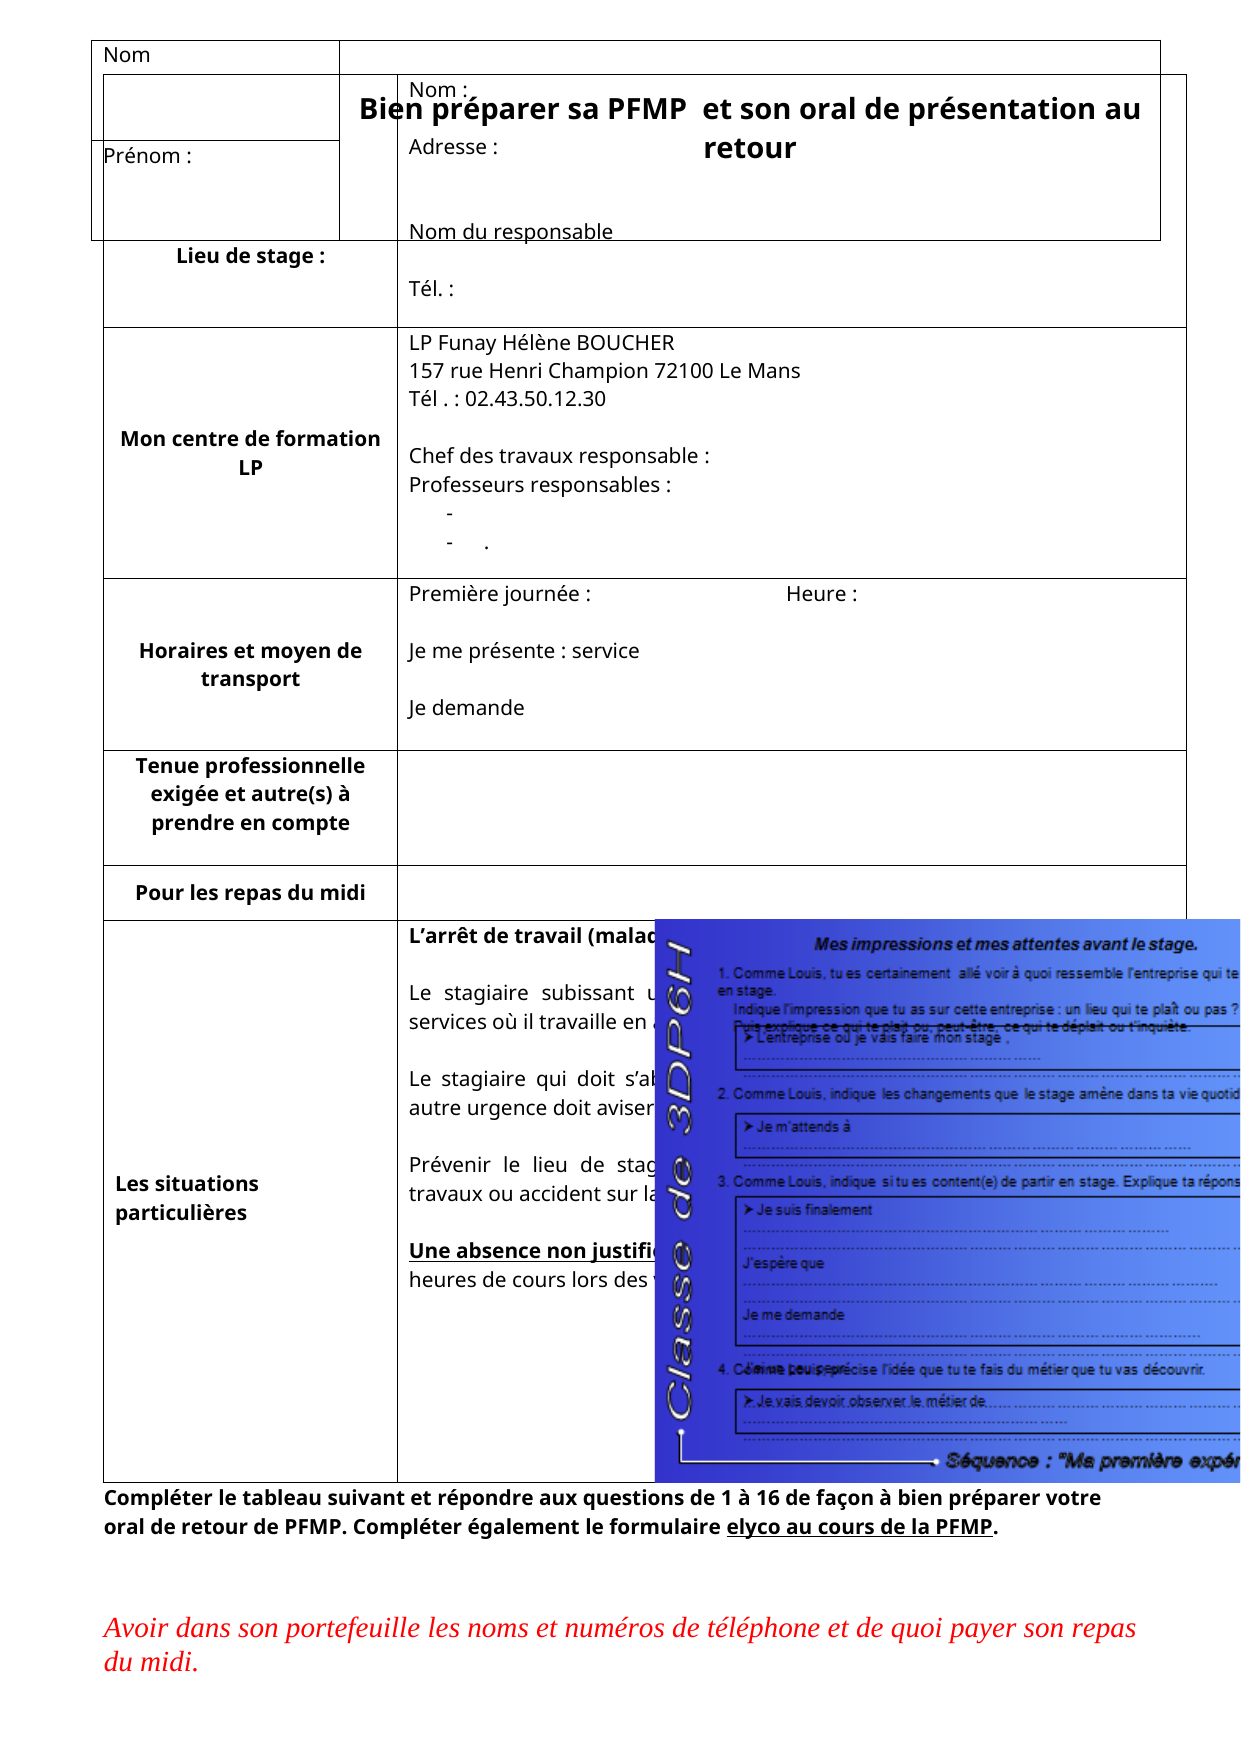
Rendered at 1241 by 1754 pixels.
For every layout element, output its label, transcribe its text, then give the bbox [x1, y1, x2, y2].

table_cell [398, 751, 1186, 864]
text Compléter le tableau suivant et répondre aux questions de 1 à 16 de façon à bien préparer votre oral de retour de PFMP. Compléter également le formulaire elyco au cours de la PFMP. [103, 1483, 1137, 1540]
table_cell Tenue professionnelle exigée et autre(s) à prendre en compte [104, 751, 397, 864]
table_cell L’arrêt de travail (maladie, fermeture, grève, etc.) Le stagiaire subissant un arrêt de travail doit aviser immédiatement les services où il travaille en appelant son maître de stage. Le stagiaire qui doit s’absenter du travail pour cause de maladie ou toute autre urgence doit aviser le LP immédiatement. Prévenir le lieu de stage si retard indépendant de votre volonté (grève, travaux ou accident sur la voie publique) Une absence non justifiée sera pénalisée et à récupérer en dehors des heures de cours lors des vacances scolaires. [398, 921, 654, 1482]
table_cell Première journée : Heure : Je me présente : service Je demande [398, 579, 1186, 750]
table_cell [398, 866, 1186, 920]
text Avoir dans son portefeuille les noms et numéros de téléphone et de quoi payer son repas du midi. [103, 1610, 1137, 1677]
table_cell Pour les repas du midi [104, 866, 397, 920]
table_cell Prénom : [92, 141, 339, 240]
table_header Lieu de stage : [104, 241, 397, 327]
table_header Nom : Adresse : Nom du responsable Tél. : [398, 75, 1186, 327]
table_cell Les situations particulières [104, 921, 397, 1482]
picture [654, 919, 1241, 1483]
table_header Bien préparer sa PFMP et son oral de présentation au retour [340, 41, 1160, 240]
table_cell Mon centre de formation LP [104, 328, 397, 578]
table_cell LP Funay Hélène BOUCHER 157 rue Henri Champion 72100 Le Mans Tél . : 02.43.50.12.30 Chef des travaux responsable : Professeurs responsables : . [398, 328, 1186, 578]
table_header Nom [92, 41, 339, 140]
table_cell Horaires et moyen de transport [104, 579, 397, 750]
